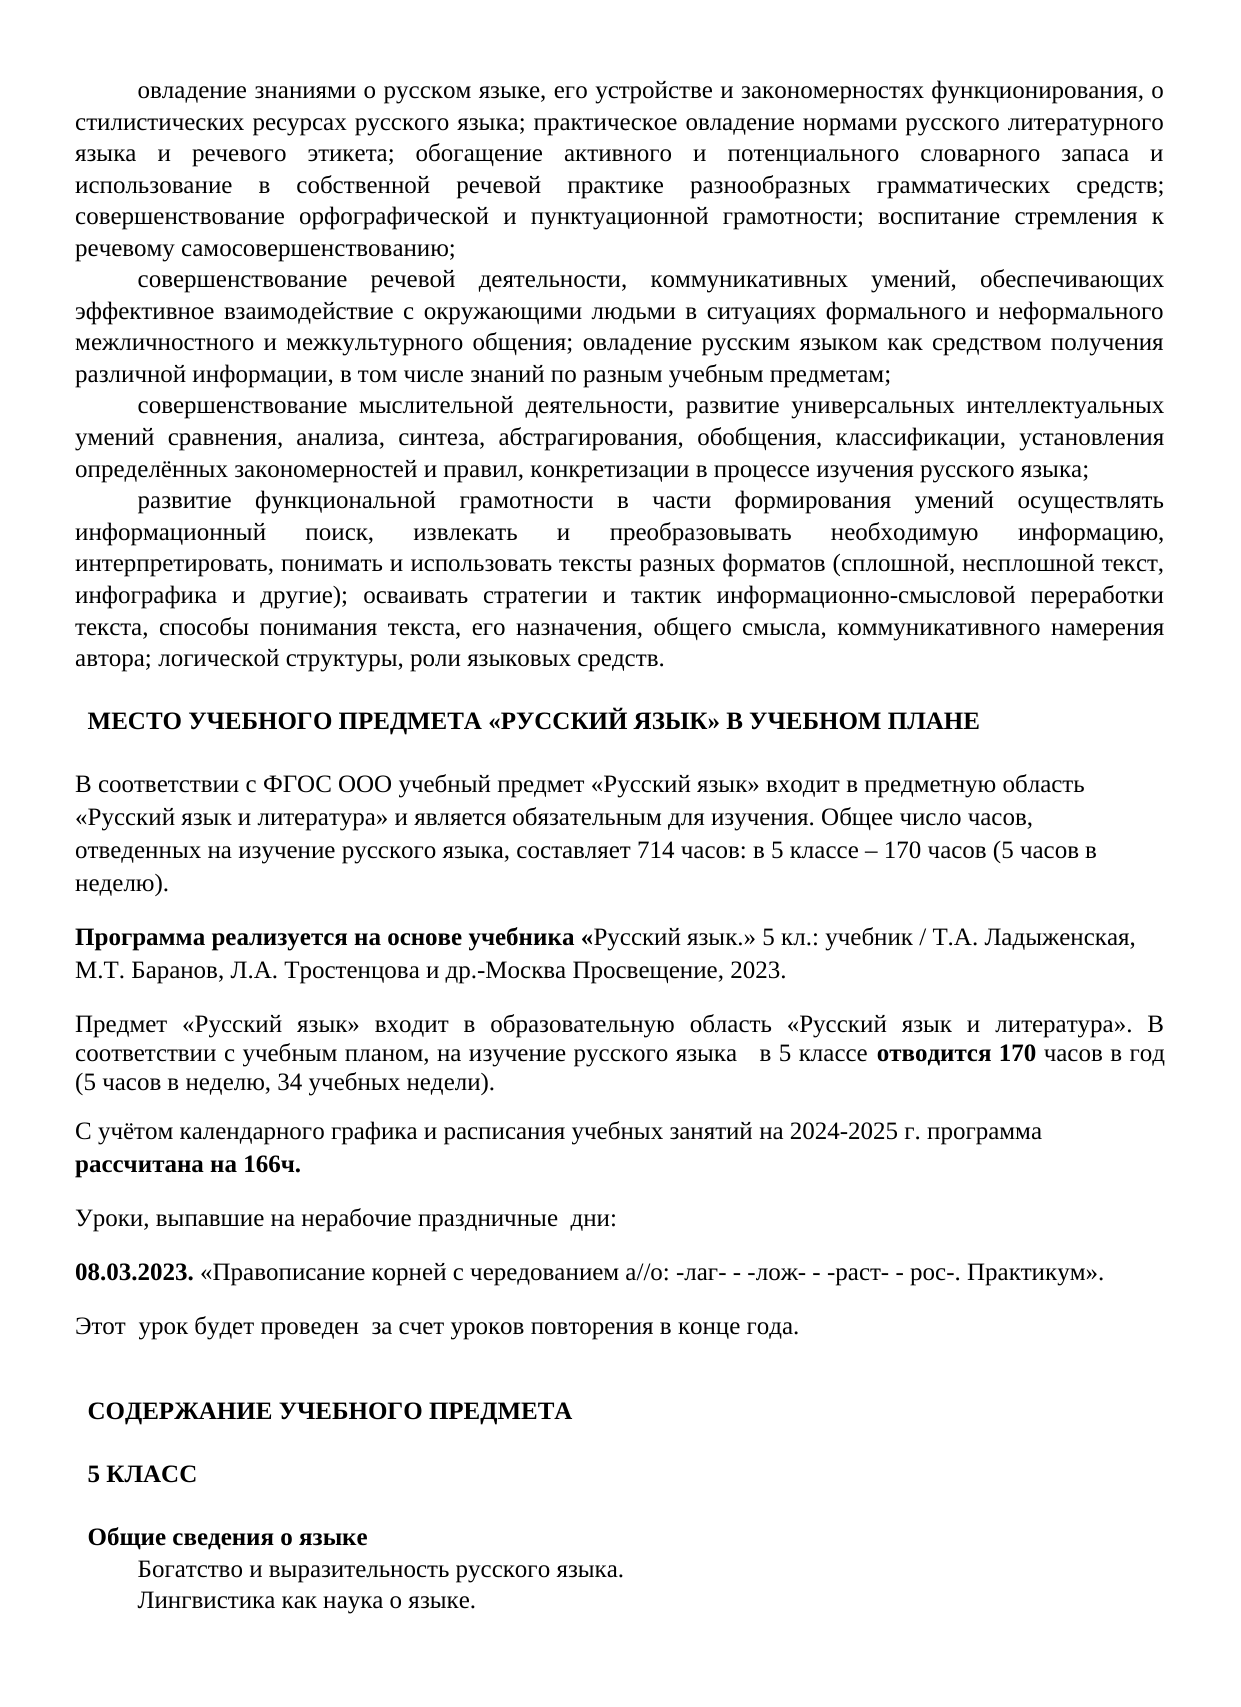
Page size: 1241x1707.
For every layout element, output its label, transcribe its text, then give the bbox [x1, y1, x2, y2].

text развитие функциональной грамотности в части формирования умений осуществлять информационный поиск, извлекать и преобразовывать необходимую информацию, интерпретировать, понимать и использовать тексты разных форматов (сплошной, несплошной текст, инфографика и другие); осваивать стратегии и тактик информационно-смысловой переработки текста, способы понимания текста, его назначения, общего смысла, коммуникативного намерения автора; логической структуры, роли языковых средств. [75, 485, 1165, 672]
text Богатство и выразительность русского языка. [75, 1554, 1165, 1583]
text 08.03.2023. «Правописание корней с чередованием а//о: -лаг- - -лож- - -раст- - рос-. Практикум». [75, 1257, 1165, 1286]
text С учётом календарного графика и расписания учебных занятий на 2024-2025 г. программа рассчитана на 166ч. [75, 1116, 1165, 1178]
text овладение знаниями о русском языке, его устройстве и закономерностях функционирования, о стилистических ресурсах русского языка; практическое овладение нормами русского литературного языка и речевого этикета; обогащение активного и потенциального словарного запаса и использование в собственной речевой практике разнообразных грамматических средств; совершенствование орфографической и пунктуационной грамотности; воспитание стремления к речевому самосовершенствованию; [75, 75, 1165, 262]
text МЕСТО УЧЕБНОГО ПРЕДМЕТА «РУССКИЙ ЯЗЫК» В УЧЕБНОМ ПЛАНЕ [87, 706, 1165, 735]
text Уроки, выпавшие на нерабочие праздничные дни: [75, 1203, 1165, 1232]
text Этот урок будет проведен за счет уроков повторения в конце года. [75, 1311, 1165, 1339]
text совершенствование речевой деятельности, коммуникативных умений, обеспечивающих эффективное взаимодействие с окружающими людьми в ситуациях формального и неформального межличностного и межкультурного общения; овладение русским языком как средством получения различной информации, в том числе знаний по разным учебным предметам; [75, 264, 1165, 388]
text Программа реализуется на основе учебника «Русский язык.» 5 кл.: учебник / Т.А. Ладыженская, М.Т. Баранов, Л.А. Тростенцова и др.-Москва Просвещение, 2023. [75, 922, 1165, 984]
text 5 КЛАСС [87, 1459, 1165, 1488]
text совершенствование мыслительной деятельности, развитие универсальных интеллектуальных умений сравнения, анализа, синтеза, абстрагирования, обобщения, классификации, установления определённых закономерностей и правил, конкретизации в процессе изучения русского языка; [75, 391, 1165, 482]
text Лингвистика как наука о языке. [75, 1586, 1165, 1614]
text Общие сведения о языке [87, 1522, 1165, 1551]
text СОДЕРЖАНИЕ УЧЕБНОГО ПРЕДМЕТА [87, 1396, 1165, 1425]
text Предмет «Русский язык» входит в образовательную область «Русский язык и литература». В соответствии с учебным планом, на изучение русского языка в 5 классе отводится 170 часов в год (5 часов в неделю, 34 учебных недели). [75, 1009, 1165, 1095]
text В соответствии с ФГОС ООО учебный предмет «Русский язык» входит в предметную область «Русский язык и литература» и является обязательным для изучения. Общее число часов, отведенных на изучение русского языка, составляет 714 часов: в 5 классе – 170 часов (5 часов в неделю). [75, 769, 1165, 897]
